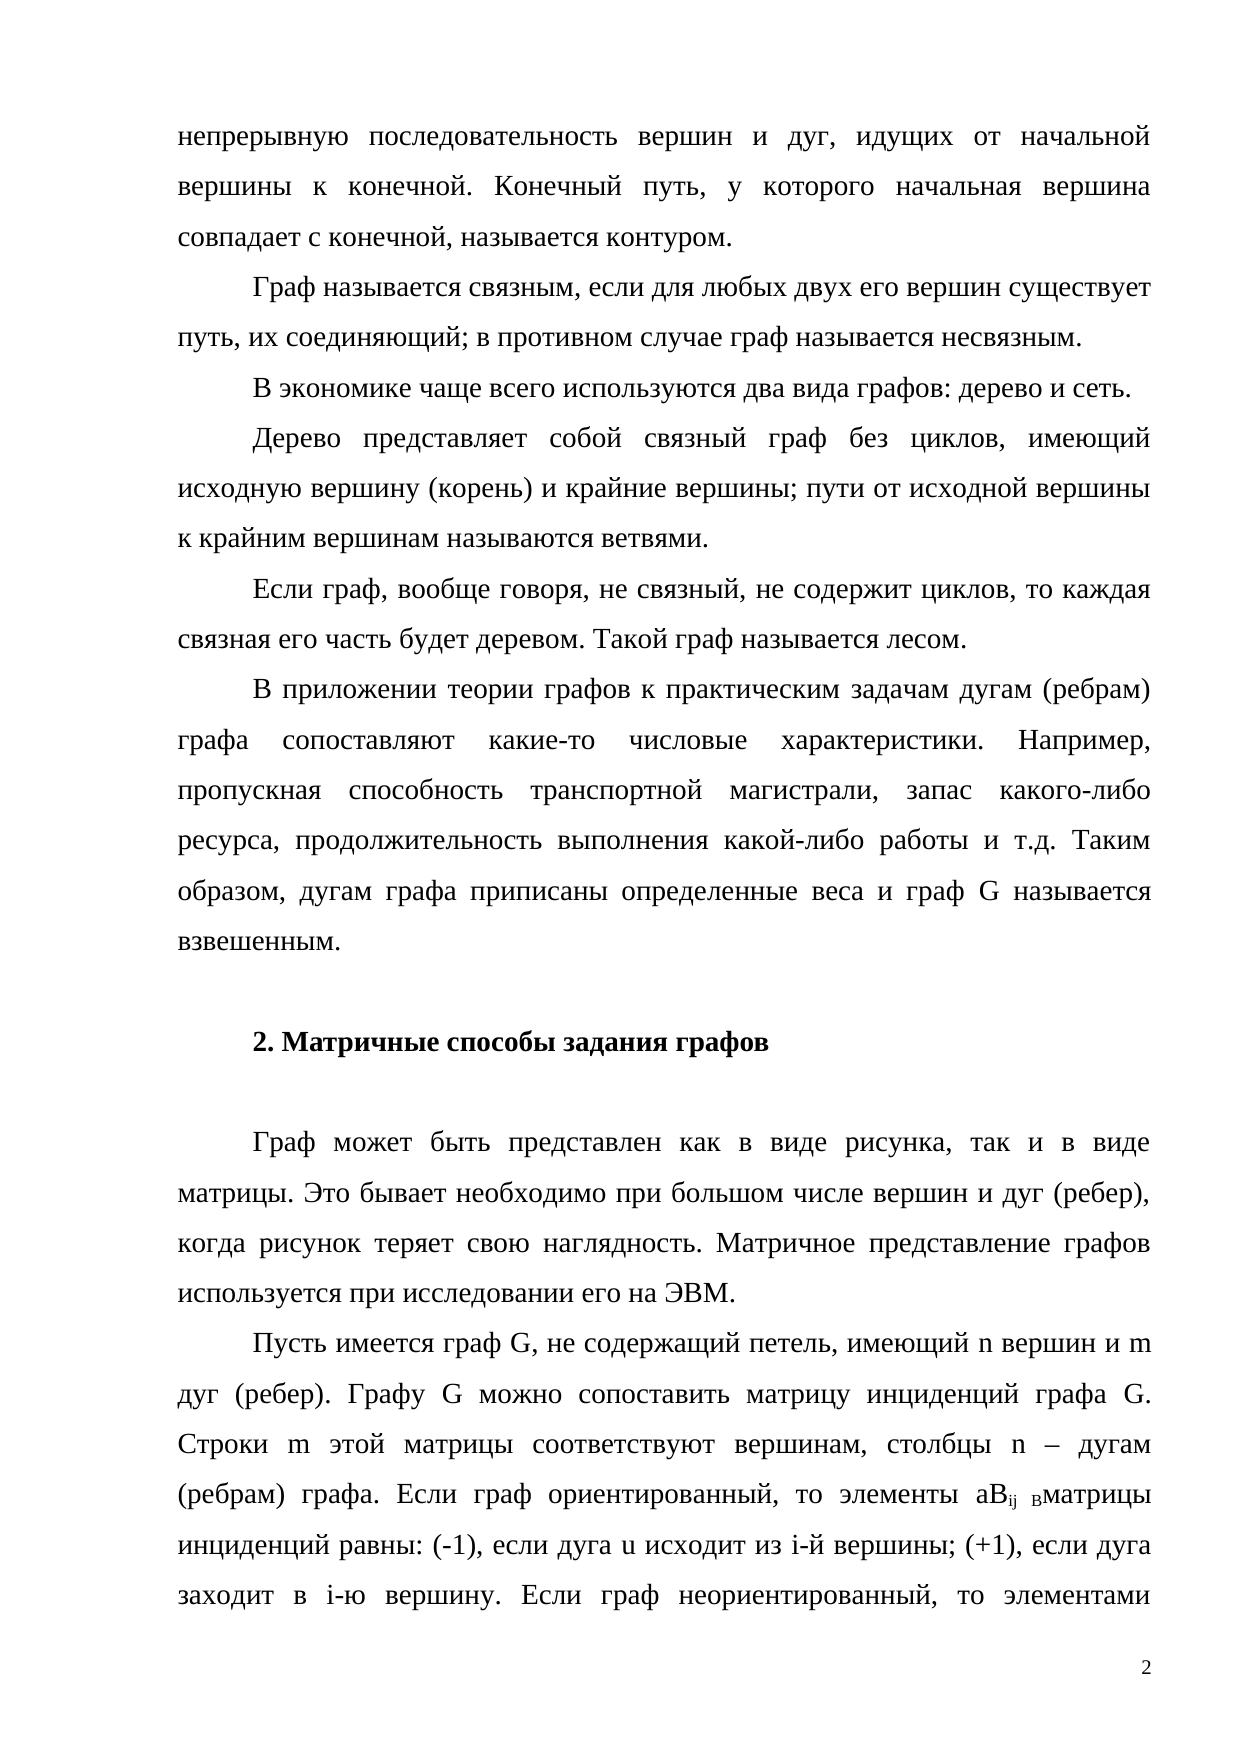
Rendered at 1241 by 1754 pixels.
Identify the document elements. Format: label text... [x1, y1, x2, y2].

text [177, 1326, 1152, 1611]
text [177, 118, 1152, 252]
text Граф называется связным, если для любых двух его вершин существует путь, их соединяющий; в противном случае граф называется несвязным. [177, 269, 1152, 353]
text В экономике чаще всего используются два вида графов: дерево и сеть. [177, 370, 1152, 403]
text Дерево представляет собой связный граф без циклов, имеющий исходную вершину (корень) и крайние вершины; пути от исходной вершины к крайним вершинам называются ветвями. [177, 420, 1152, 554]
text Если граф, вообще говоря, не связный, не содержит циклов, то каждая связная его часть будет деревом. Такой граф называется лесом. [177, 571, 1152, 655]
text В приложении теории графов к практическим задачам дугам (ребрам) графа сопоставляют какие-то числовые характеристики. Например, пропускная способность транспортной магистрали, запас какого-либо ресурса, продолжительность выполнения какой-либо работы и т.д. Таким образом, дугам графа приписаны определенные веса и граф G называется взвешенным. [177, 672, 1152, 957]
subtitle 2. Матричные способы задания графов [177, 1024, 1152, 1057]
text Граф может быть представлен как в виде рисунка, так и в виде матрицы. Это бывает необходимо при большом числе вершин и дуг (ребер), когда рисунок теряет свою наглядность. Матричное представление графов используется при исследовании его на ЭВМ. [177, 1124, 1152, 1309]
